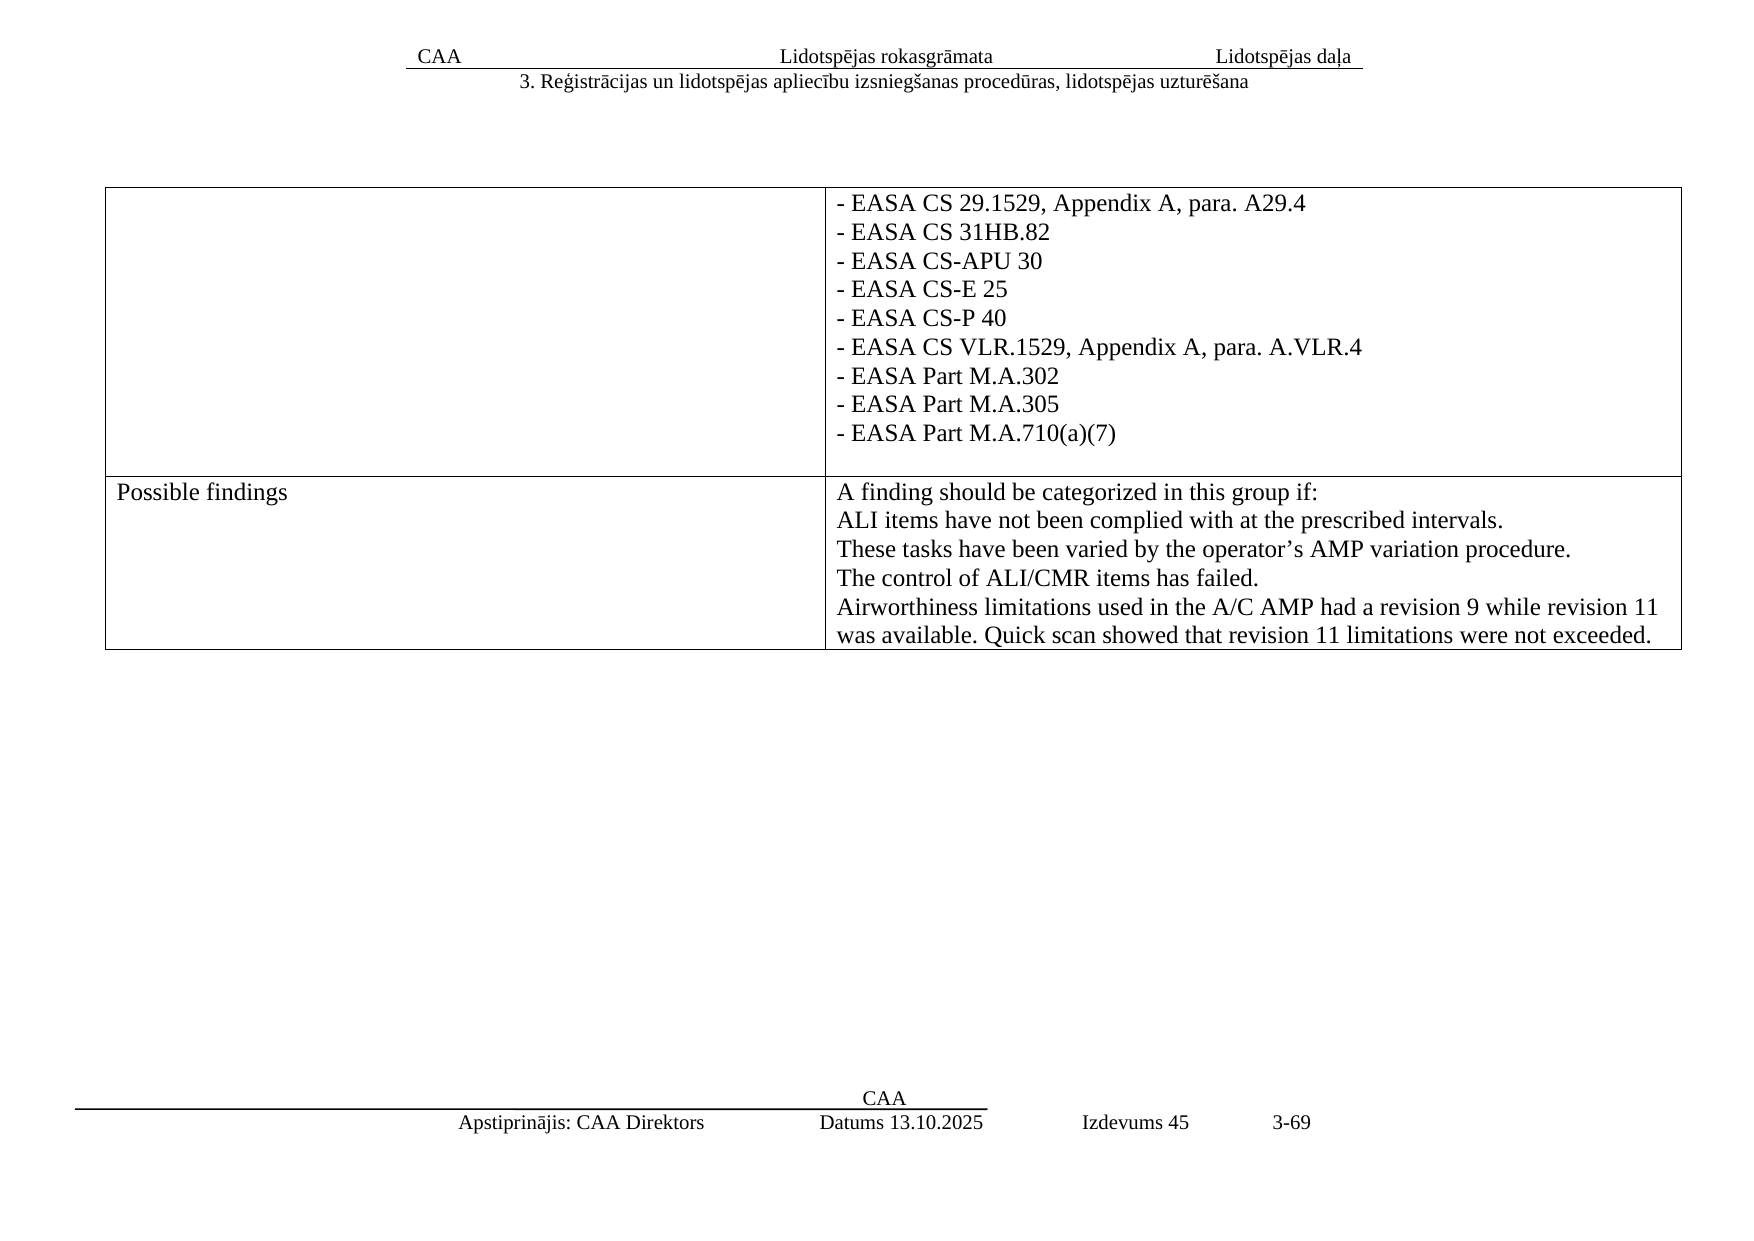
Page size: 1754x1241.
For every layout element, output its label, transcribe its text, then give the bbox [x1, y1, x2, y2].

table_cell A finding should be categorized in this group if: ALI items have not been complied with at the prescribed intervals. These tasks have been varied by the operator’s AMP variation procedure. The control of ALI/CMR items has failed. Airworthiness limitations used in the A/C AMP had a revision 9 while revision 11 was available. Quick scan showed that revision 11 limitations were not exceeded. [826, 477, 1681, 649]
table_cell Possible findings [106, 477, 825, 649]
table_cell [106, 188, 825, 476]
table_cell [826, 188, 1681, 476]
